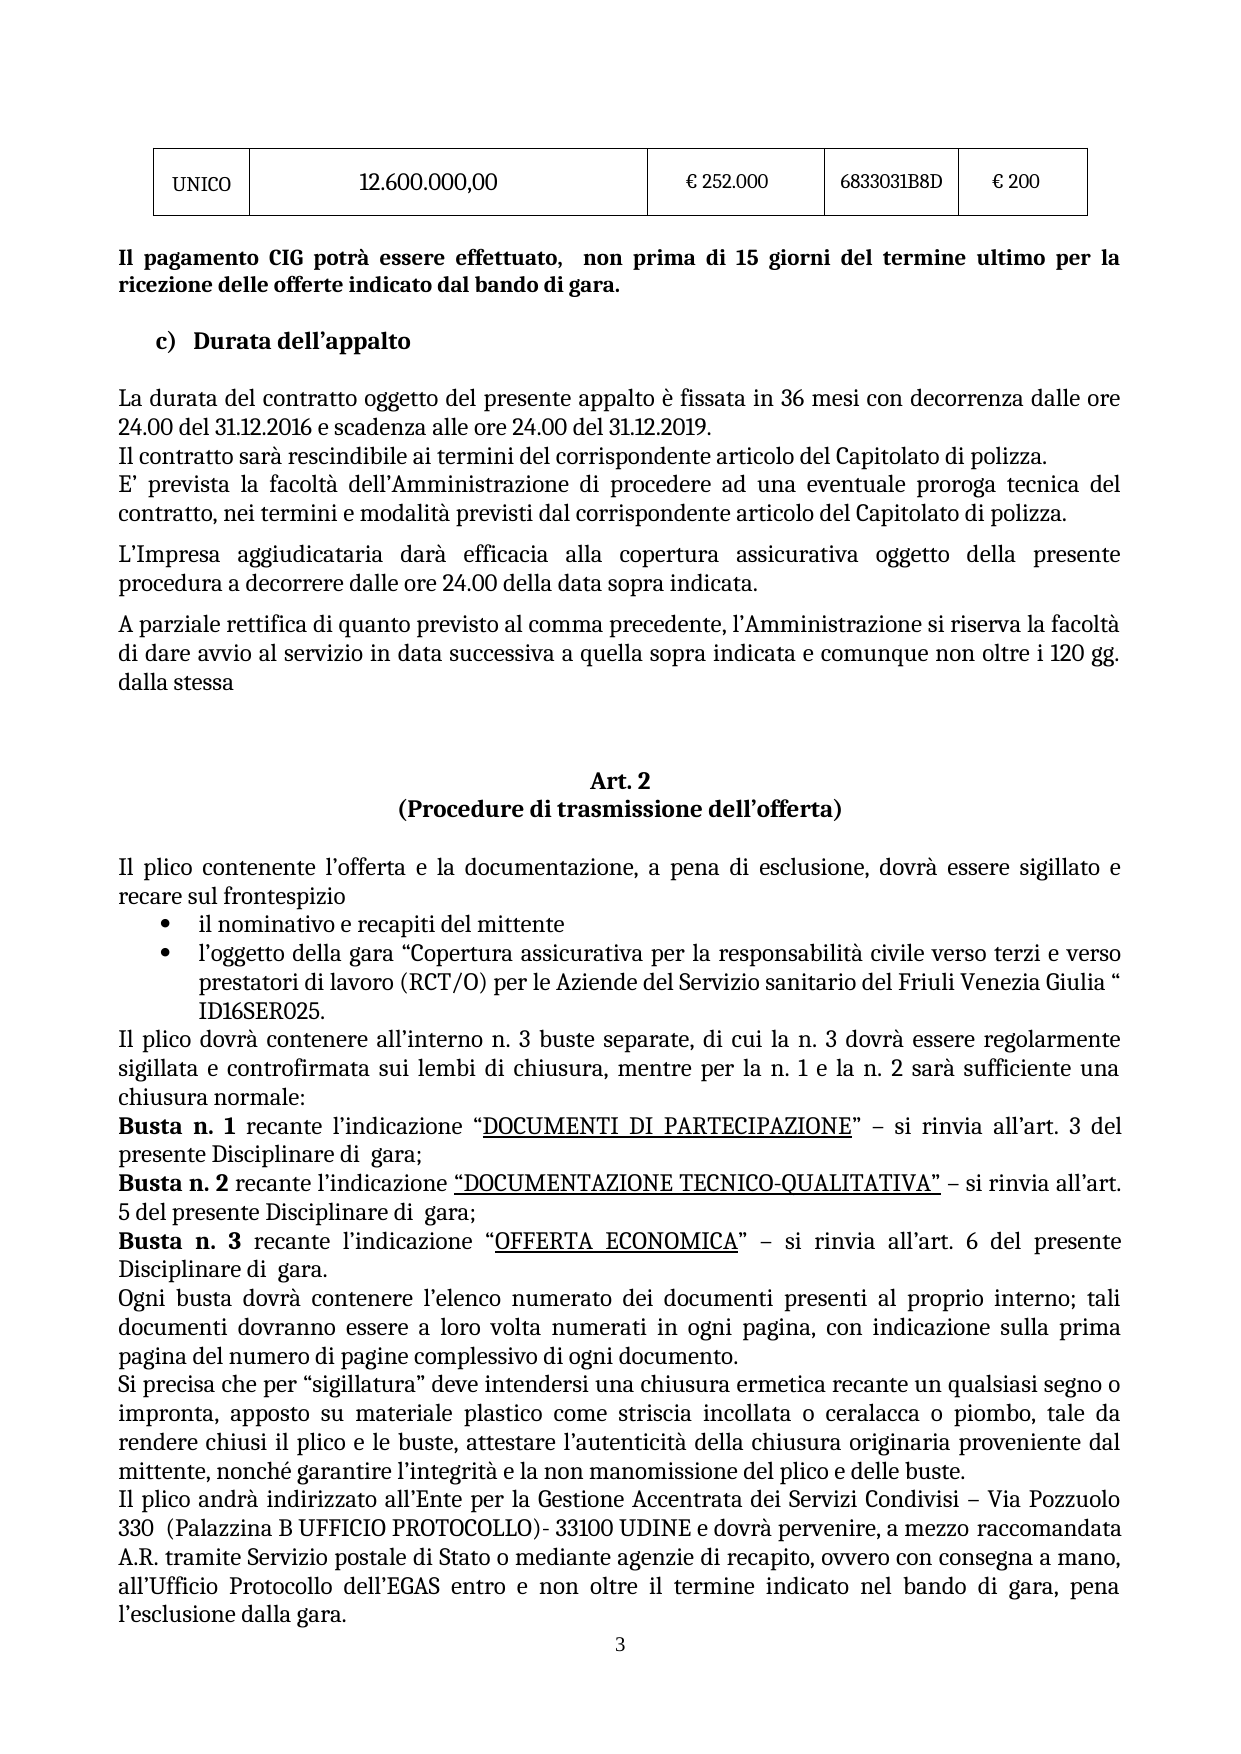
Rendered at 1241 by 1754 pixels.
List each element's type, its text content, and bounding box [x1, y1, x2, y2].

text La durata del contratto oggetto del presente appalto è fissata in 36 mesi con decorrenza dalle ore 24.00 del 31.12.2016 e scadenza alle ore 24.00 del 31.12.2019. [118, 384, 1122, 442]
table_cell UNICO [154, 149, 249, 215]
table_cell [250, 149, 647, 215]
text Il pagamento CIG potrà essere effettuato, non prima di 15 giorni del termine ultimo per la ricezione delle offerte indicato dal bando di gara. [118, 245, 1122, 298]
list Durata dell’appalto [156, 327, 1122, 355]
list l’oggetto della gara “Copertura assicurativa per la responsabilità civile verso terzi e verso prestatori di lavoro (RCT/O) per le Aziende del Servizio sanitario del Friuli Venezia Giulia “ ID16SER025. [161, 939, 1122, 1025]
table_cell [648, 149, 824, 215]
list il nominativo e recapiti del mittente [161, 910, 1122, 939]
text L’Impresa aggiudicataria darà efficacia alla copertura assicurativa oggetto della presente procedura a decorrere dalle ore 24.00 della data sopra indicata. [118, 540, 1122, 598]
text E’ prevista la facoltà dell’Amministrazione di procedere ad una eventuale proroga tecnica del contratto, nei termini e modalità previsti dal corrispondente articolo del Capitolato di polizza. [118, 470, 1122, 528]
text Il contratto sarà rescindibile ai termini del corrispondente articolo del Capitolato di polizza. [118, 442, 1122, 470]
text Il plico andrà indirizzato all’Ente per la Gestione Accentrata dei Servizi Condivisi – Via Pozzuolo 330 (Palazzina B UFFICIO PROTOCOLLO)- 33100 UDINE e dovrà pervenire, a mezzo raccomandata A.R. tramite Servizio postale di Stato o mediante agenzie di recapito, ovvero con consegna a mano, all’Ufficio Protocollo dell’EGAS entro e non oltre il termine indicato nel bando di gara, pena l’esclusione dalla gara. [118, 1485, 1122, 1629]
text Busta n. 1 recante l’indicazione “DOCUMENTI DI PARTECIPAZIONE” – si rinvia all’art. 3 del presente Disciplinare di gara; [118, 1112, 1122, 1169]
text Si precisa che per “sigillatura” deve intendersi una chiusura ermetica recante un qualsiasi segno o impronta, apposto su materiale plastico come striscia incollata o ceralacca o piombo, tale da rendere chiusi il plico e le buste, attestare l’autenticità della chiusura originaria proveniente dal mittente, nonché garantire l’integrità e la non manomissione del plico e delle buste. [118, 1370, 1122, 1485]
text A parziale rettifica di quanto previsto al comma precedente, l’Amministrazione si riserva la facoltà di dare avvio al servizio in data successiva a quella sopra indicata e comunque non oltre i 120 gg. dalla stessa [118, 610, 1122, 697]
table_cell 6833031B8D [825, 149, 958, 215]
table_cell [959, 149, 1087, 215]
text Busta n. 2 recante l’indicazione “DOCUMENTAZIONE TECNICO-QUALITATIVA” – si rinvia all’art. 5 del presente Disciplinare di gara; [118, 1169, 1122, 1227]
text Busta n. 3 recante l’indicazione “OFFERTA ECONOMICA” – si rinvia all’art. 6 del presente Disciplinare di gara. [118, 1227, 1122, 1284]
text (Procedure di trasmissione dell’offerta) [118, 795, 1122, 824]
text Ogni busta dovrà contenere l’elenco numerato dei documenti presenti al proprio interno; tali documenti dovranno essere a loro volta numerati in ogni pagina, con indicazione sulla prima pagina del numero di pagine complessivo di ogni documento. [118, 1284, 1122, 1370]
text Art. 2 [118, 767, 1122, 795]
text Il plico dovrà contenere all’interno n. 3 buste separate, di cui la n. 3 dovrà essere regolarmente sigillata e controfirmata sui lembi di chiusura, mentre per la n. 1 e la n. 2 sarà sufficiente una chiusura normale: [118, 1025, 1122, 1112]
text Il plico contenente l’offerta e la documentazione, a pena di esclusione, dovrà essere sigillato e recare sul frontespizio [118, 853, 1122, 910]
